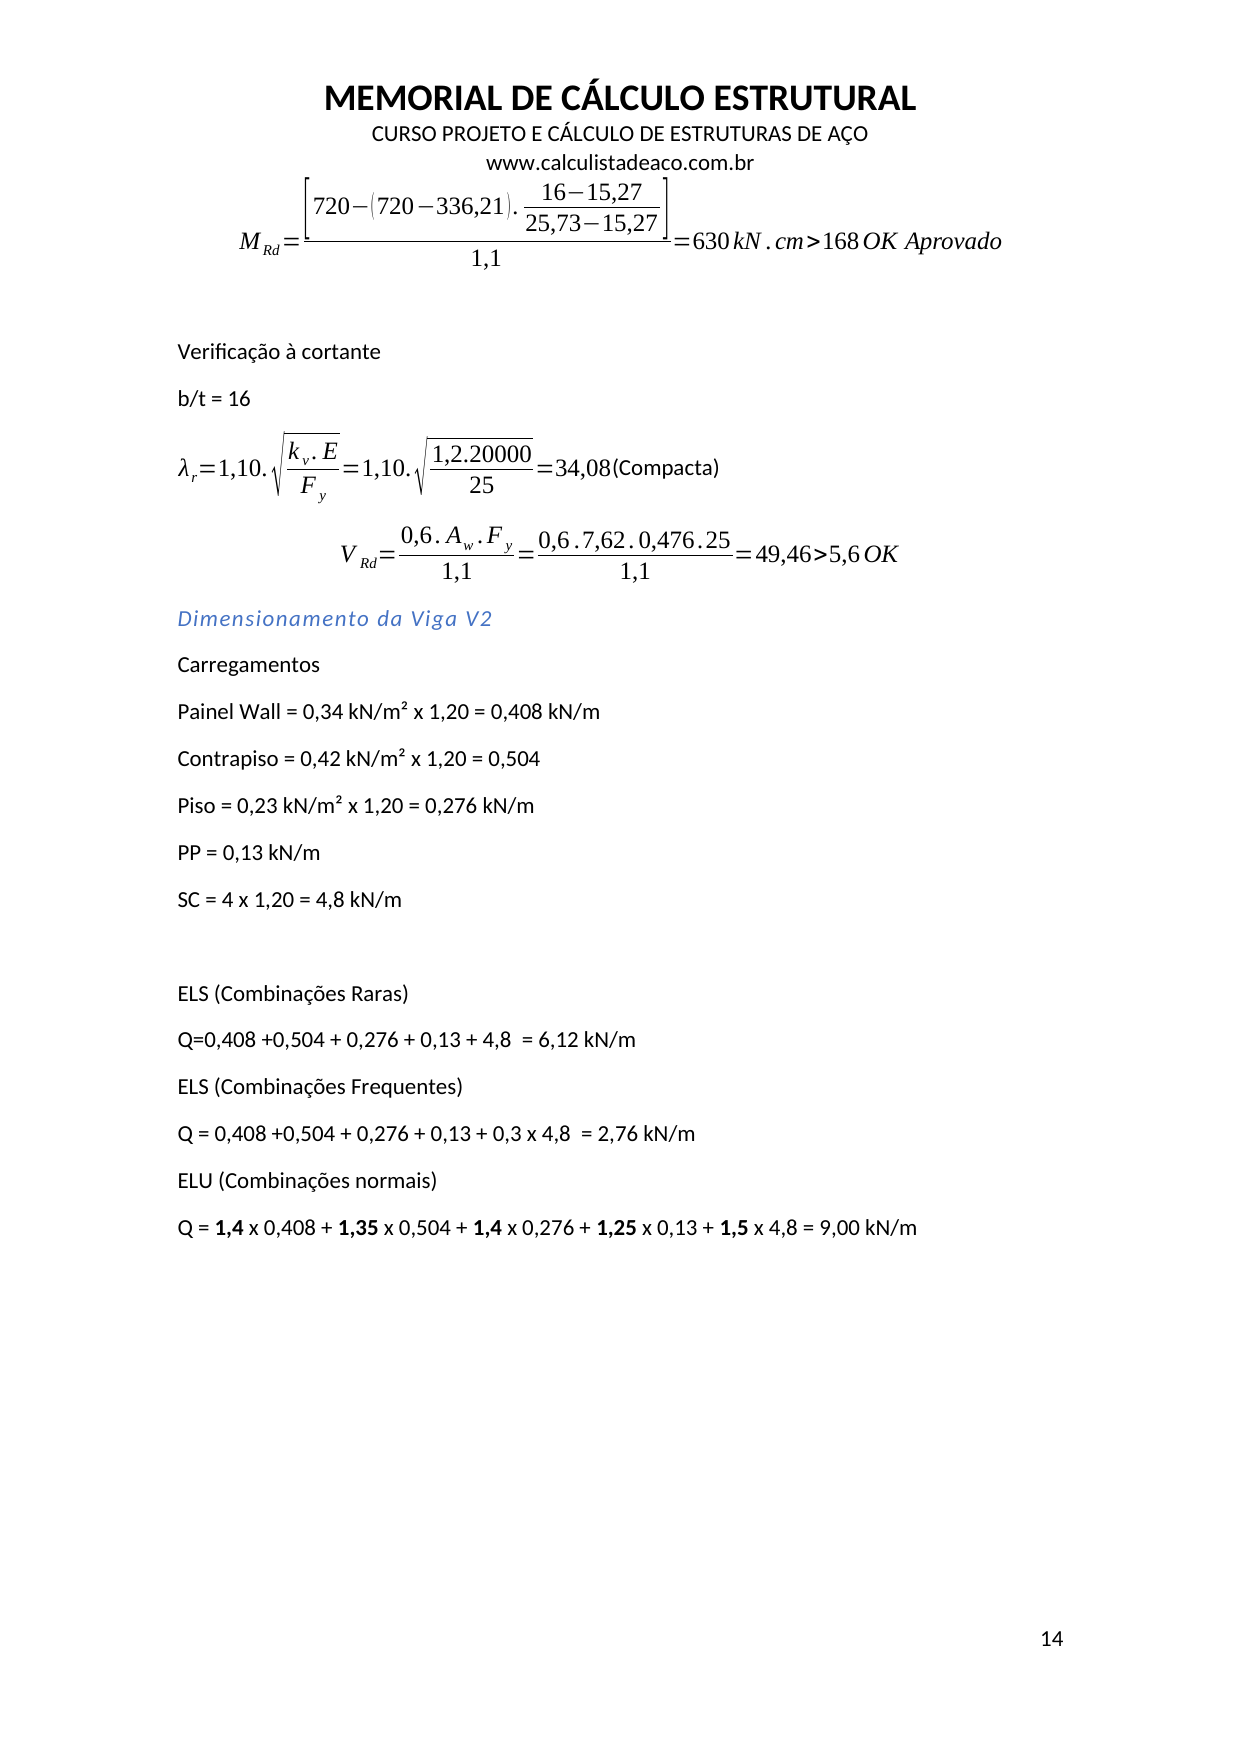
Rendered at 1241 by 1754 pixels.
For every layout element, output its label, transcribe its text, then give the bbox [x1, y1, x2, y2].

text Q = 0,408 +0,504 + 0,276 + 0,13 + 0,3 x 4,8 = 2,76 kN/m [177, 1119, 1063, 1147]
text Verificação à cortante [177, 337, 1063, 365]
text PP = 0,13 kN/m [177, 838, 1063, 866]
text Piso = 0,23 kN/m² x 1,20 = 0,276 kN/m [177, 791, 1063, 819]
text Contrapiso = 0,42 kN/m² x 1,20 = 0,504 [177, 744, 1063, 772]
text ELU (Combinações normais) [177, 1166, 1063, 1194]
text Q = 1,4 x 0,408 + 1,35 x 0,504 + 1,4 x 0,276 + 1,25 x 0,13 + 1,5 x 4,8 = 9,00 kN/m [177, 1213, 1063, 1241]
text (Compacta) [177, 431, 1063, 503]
text Carregamentos [177, 651, 1063, 678]
subtitle Dimensionamento da Viga V2 [177, 604, 1063, 632]
text b/t = 16 [177, 384, 1063, 412]
text ELS (Combinações Raras) [177, 979, 1063, 1007]
text ELS (Combinações Frequentes) [177, 1072, 1063, 1100]
text Painel Wall = 0,34 kN/m² x 1,20 = 0,408 kN/m [177, 697, 1063, 725]
text SC = 4 x 1,20 = 4,8 kN/m [177, 885, 1063, 913]
text Q=0,408 +0,504 + 0,276 + 0,13 + 4,8 = 6,12 kN/m [177, 1026, 1063, 1053]
